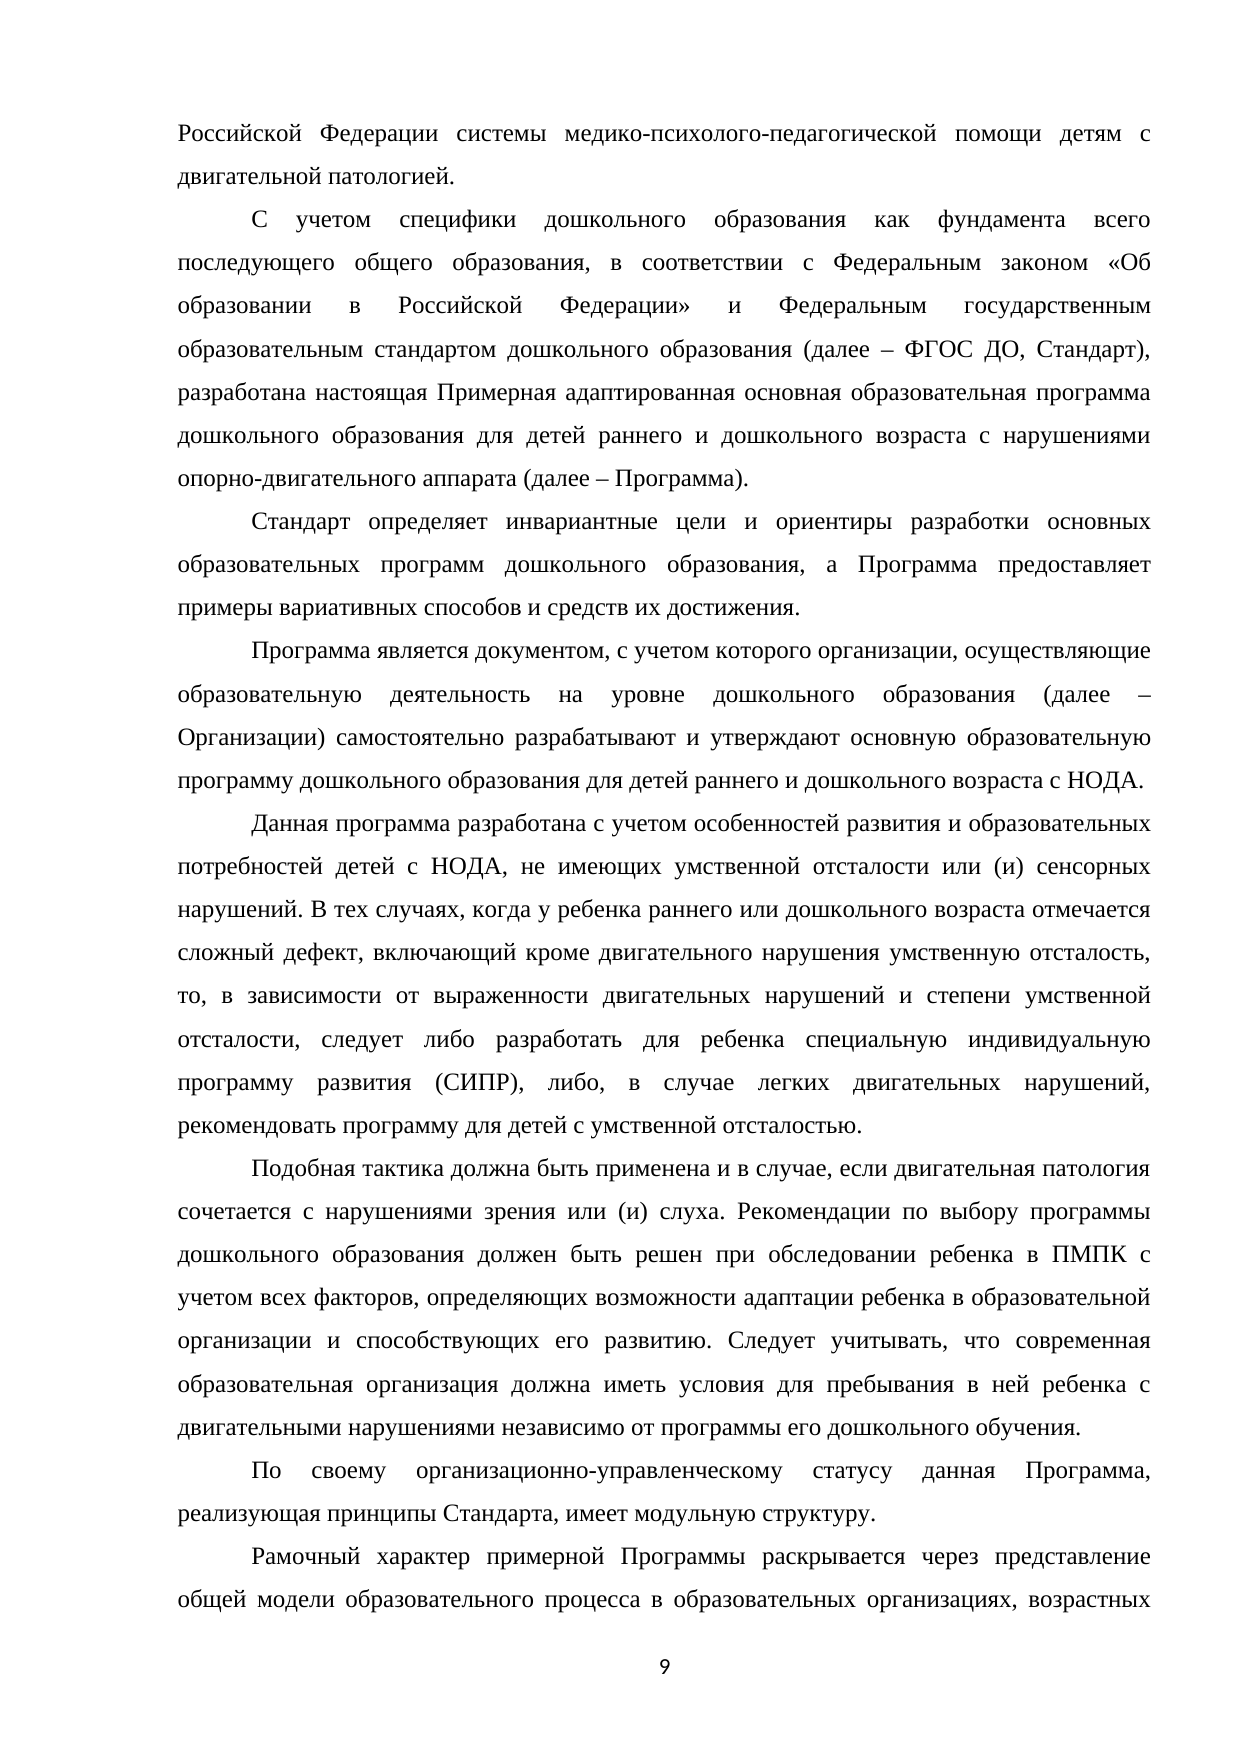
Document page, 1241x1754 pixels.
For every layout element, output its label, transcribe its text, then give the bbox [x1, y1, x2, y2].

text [177, 118, 1152, 190]
text По своему организационно-управленческому статусу данная Программа, реализующая принципы Стандарта, имеет модульную структуру. [177, 1455, 1152, 1527]
text Данная программа разработана с учетом особенностей развития и образовательных потребностей детей с НОДА, не имеющих умственной отсталости или (и) сенсорных нарушений. В тех случаях, когда у ребенка раннего или дошкольного возраста отмечается сложный дефект, включающий кроме двигательного нарушения умственную отсталость, то, в зависимости от выраженности двигательных нарушений и степени умственной отсталости, следует либо разработать для ребенка специальную индивидуальную программу развития (СИПР), либо, в случае легких двигательных нарушений, рекомендовать программу для детей с умственной отсталостью. [177, 808, 1152, 1139]
text Стандарт определяет инвариантные цели и ориентиры разработки основных образовательных программ дошкольного образования, а Программа предоставляет примеры вариативных способов и средств их достижения. [177, 506, 1152, 621]
text Подобная тактика должна быть применена и в случае, если двигательная патология сочетается с нарушениями зрения или (и) слуха. Рекомендации по выбору программы дошкольного образования должен быть решен при обследовании ребенка в ПМПК с учетом всех факторов, определяющих возможности адаптации ребенка в образовательной организации и способствующих его развитию. Следует учитывать, что современная образовательная организация должна иметь условия для пребывания в ней ребенка с двигательными нарушениями независимо от программы его дошкольного обучения. [177, 1153, 1152, 1441]
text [177, 1541, 1152, 1613]
text С учетом специфики дошкольного образования как фундамента всего последующего общего образования, в соответствии с Федеральным законом «Об образовании в Российской Федерации» и Федеральным государственным образовательным стандартом дошкольного образования (далее – ФГОС ДО, Стандарт), разработана настоящая Примерная адаптированная основная образовательная программа дошкольного образования для детей раннего и дошкольного возраста с нарушениями опорно-двигательного аппарата (далее – Программа). [177, 204, 1152, 492]
text Программа является документом, с учетом которого организации, осуществляющие образовательную деятельность на уровне дошкольного образования (далее – Организации) самостоятельно разрабатывают и утверждают основную образовательную программу дошкольного образования для детей раннего и дошкольного возраста с НОДА. [177, 636, 1152, 794]
